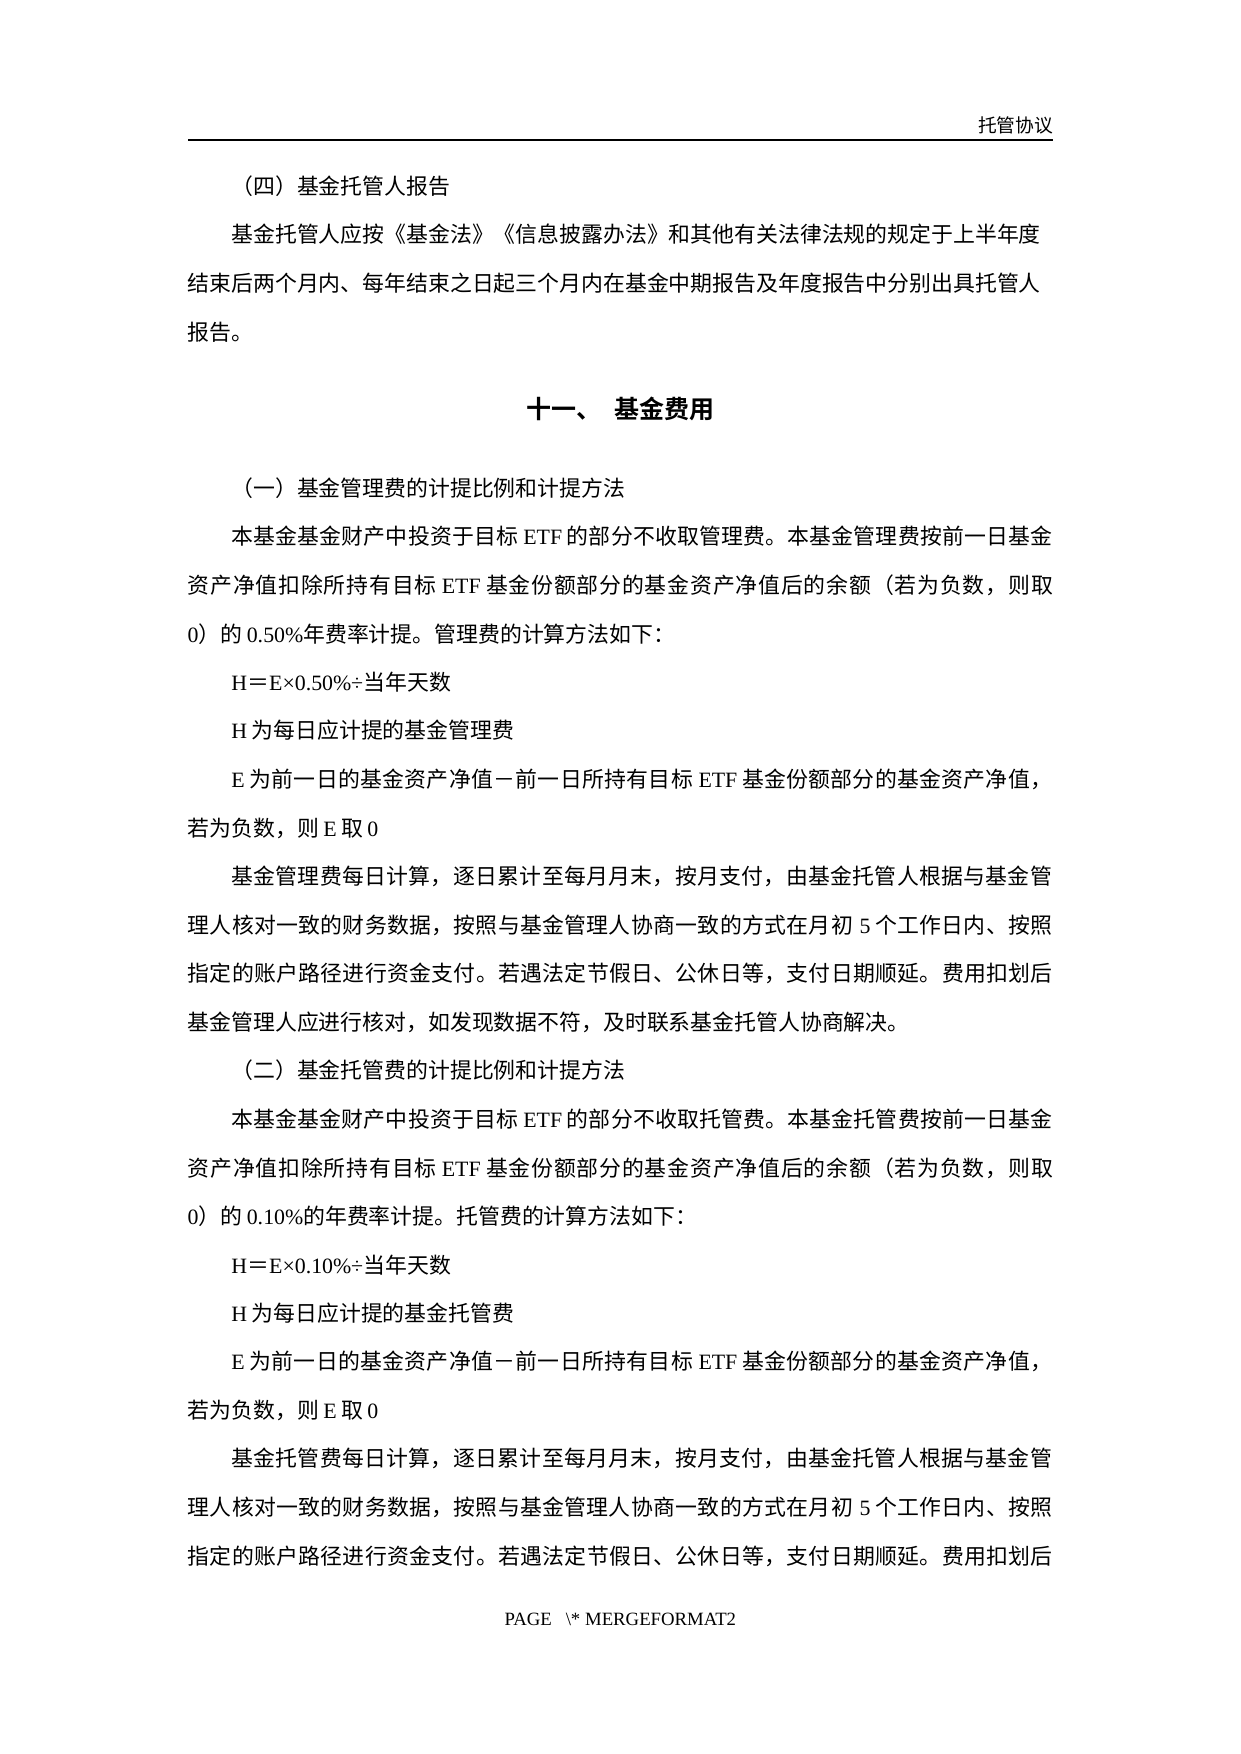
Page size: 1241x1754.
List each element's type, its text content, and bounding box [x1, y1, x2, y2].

text 基金管理费每日计算，逐日累计至每月月末，按月支付，由基金托管人根据与基金管理人核对一致的财务数据，按照与基金管理人协商一致的方式在月初5个工作日内、按照指定的账户路径进行资金支付。若遇法定节假日、公休日等，支付日期顺延。费用扣划后，基金管理人应进行核对，如发现数据不符，及时联系基金托管人协商解决。 [187, 858, 1053, 1037]
text H＝E×0.50%÷当年天数 [187, 665, 1053, 697]
text （二）基金托管费的计提比例和计提方法 [187, 1053, 1053, 1086]
text H为每日应计提的基金托管费 [187, 1296, 1053, 1328]
text H为每日应计提的基金管理费 [187, 713, 1053, 746]
text H＝E×0.10%÷当年天数 [187, 1247, 1053, 1280]
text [187, 1441, 1053, 1571]
text 基金托管人应按《基金法》《信息披露办法》和其他有关法律法规的规定于上半年度结束后两个月内、每年结束之日起三个月内在基金中期报告及年度报告中分别出具托管人报告。 [187, 217, 1053, 347]
text （一）基金管理费的计提比例和计提方法 [187, 471, 1053, 503]
text 本基金基金财产中投资于目标ETF的部分不收取管理费。本基金管理费按前一日基金资产净值扣除所持有目标ETF基金份额部分的基金资产净值后的余额（若为负数，则取0）的0.50%年费率计提。管理费的计算方法如下： [187, 519, 1053, 649]
text （四）基金托管人报告 [187, 168, 1053, 201]
text E为前一日的基金资产净值－前一日所持有目标ETF基金份额部分的基金资产净值，若为负数，则E取0 [187, 1344, 1053, 1425]
text E为前一日的基金资产净值－前一日所持有目标ETF基金份额部分的基金资产净值，若为负数，则E取0 [187, 761, 1053, 843]
text 本基金基金财产中投资于目标ETF的部分不收取托管费。本基金托管费按前一日基金资产净值扣除所持有目标ETF基金份额部分的基金资产净值后的余额（若为负数，则取0）的0.10%的年费率计提。托管费的计算方法如下： [187, 1101, 1053, 1231]
subtitle 基金费用 [187, 375, 1053, 440]
